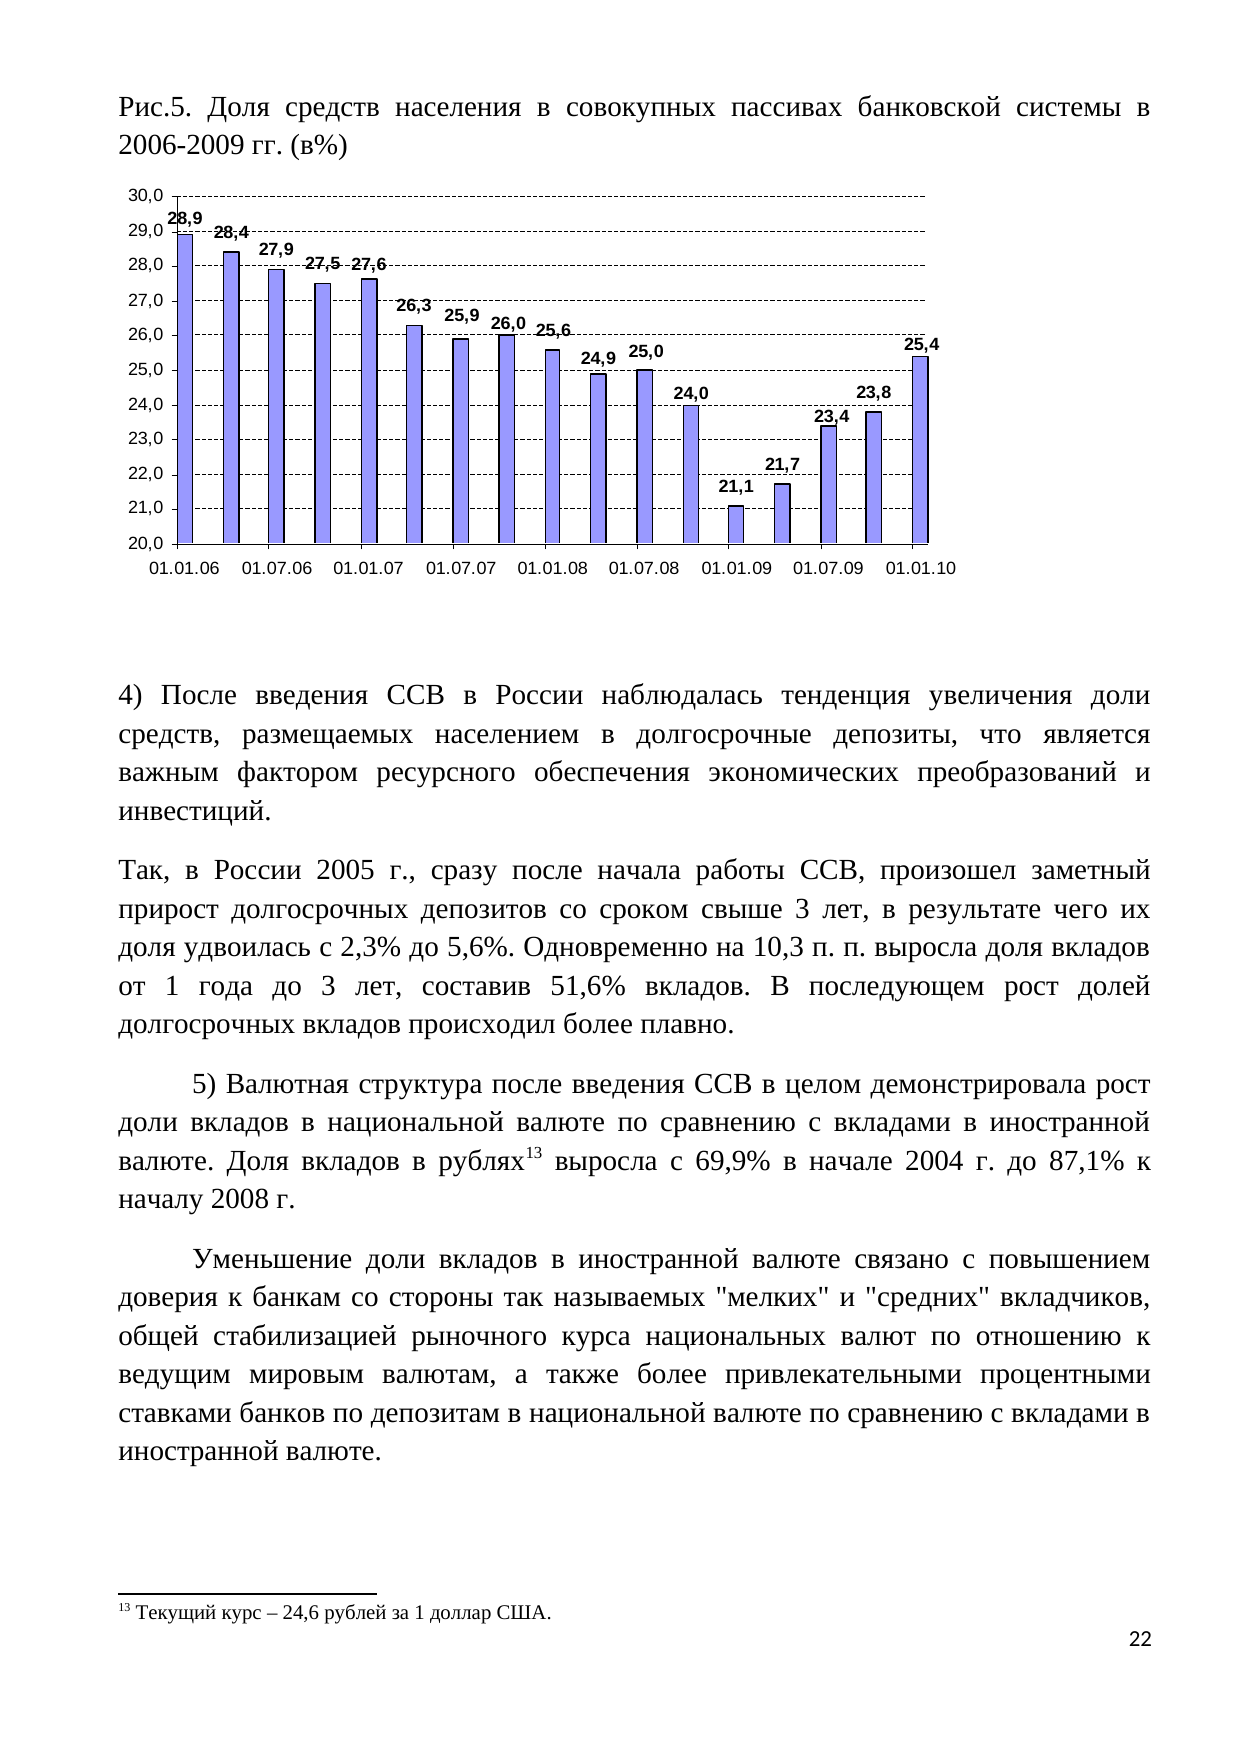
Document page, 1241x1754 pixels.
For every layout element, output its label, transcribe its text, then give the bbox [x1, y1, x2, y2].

text Так, в России 2005 г., сразу после начала работы ССВ, произошел заметный прирост долгосрочных депозитов со сроком свыше 3 лет, в результате чего их доля удвоилась с 2,3% до 5,6%. Одновременно на 10,3 п. п. выросла доля вкладов от 1 года до 3 лет, составив 51,6% вкладов. В последующем рост долей долгосрочных вкладов происходил более плавно. [118, 852, 1152, 1040]
text 5) Валютная структура после введения ССВ в целом демонстрировала рост доли вкладов в национальной валюте по сравнению с вкладами в иностранной валюте. Доля вкладов в рублях выросла с 69,9% в начале 2004 г. до 87,1% к началу 2008 г. [118, 1066, 1152, 1215]
text Рис.5. Доля средств населения в совокупных пассивах банковской системы в 2006-2009 гг. (в%) [118, 89, 1152, 161]
list 4) После введения ССВ в России наблюдалась тенденция увеличения доли средств, размещаемых населением в долгосрочные депозиты, что является важным фактором ресурсного обеспечения экономических преобразований и инвестиций. [118, 677, 1152, 826]
text Уменьшение доли вкладов в иностранной валюте связано с повышением доверия к банкам со стороны так называемых "мелких" и "средних" вкладчиков, общей стабилизацией рыночного курса национальных валют по отношению к ведущим мировым валютам, а также более привлекательными процентными ставками банков по депозитам в национальной валюте по сравнению с вкладами в иностранной валюте. [118, 1241, 1152, 1467]
